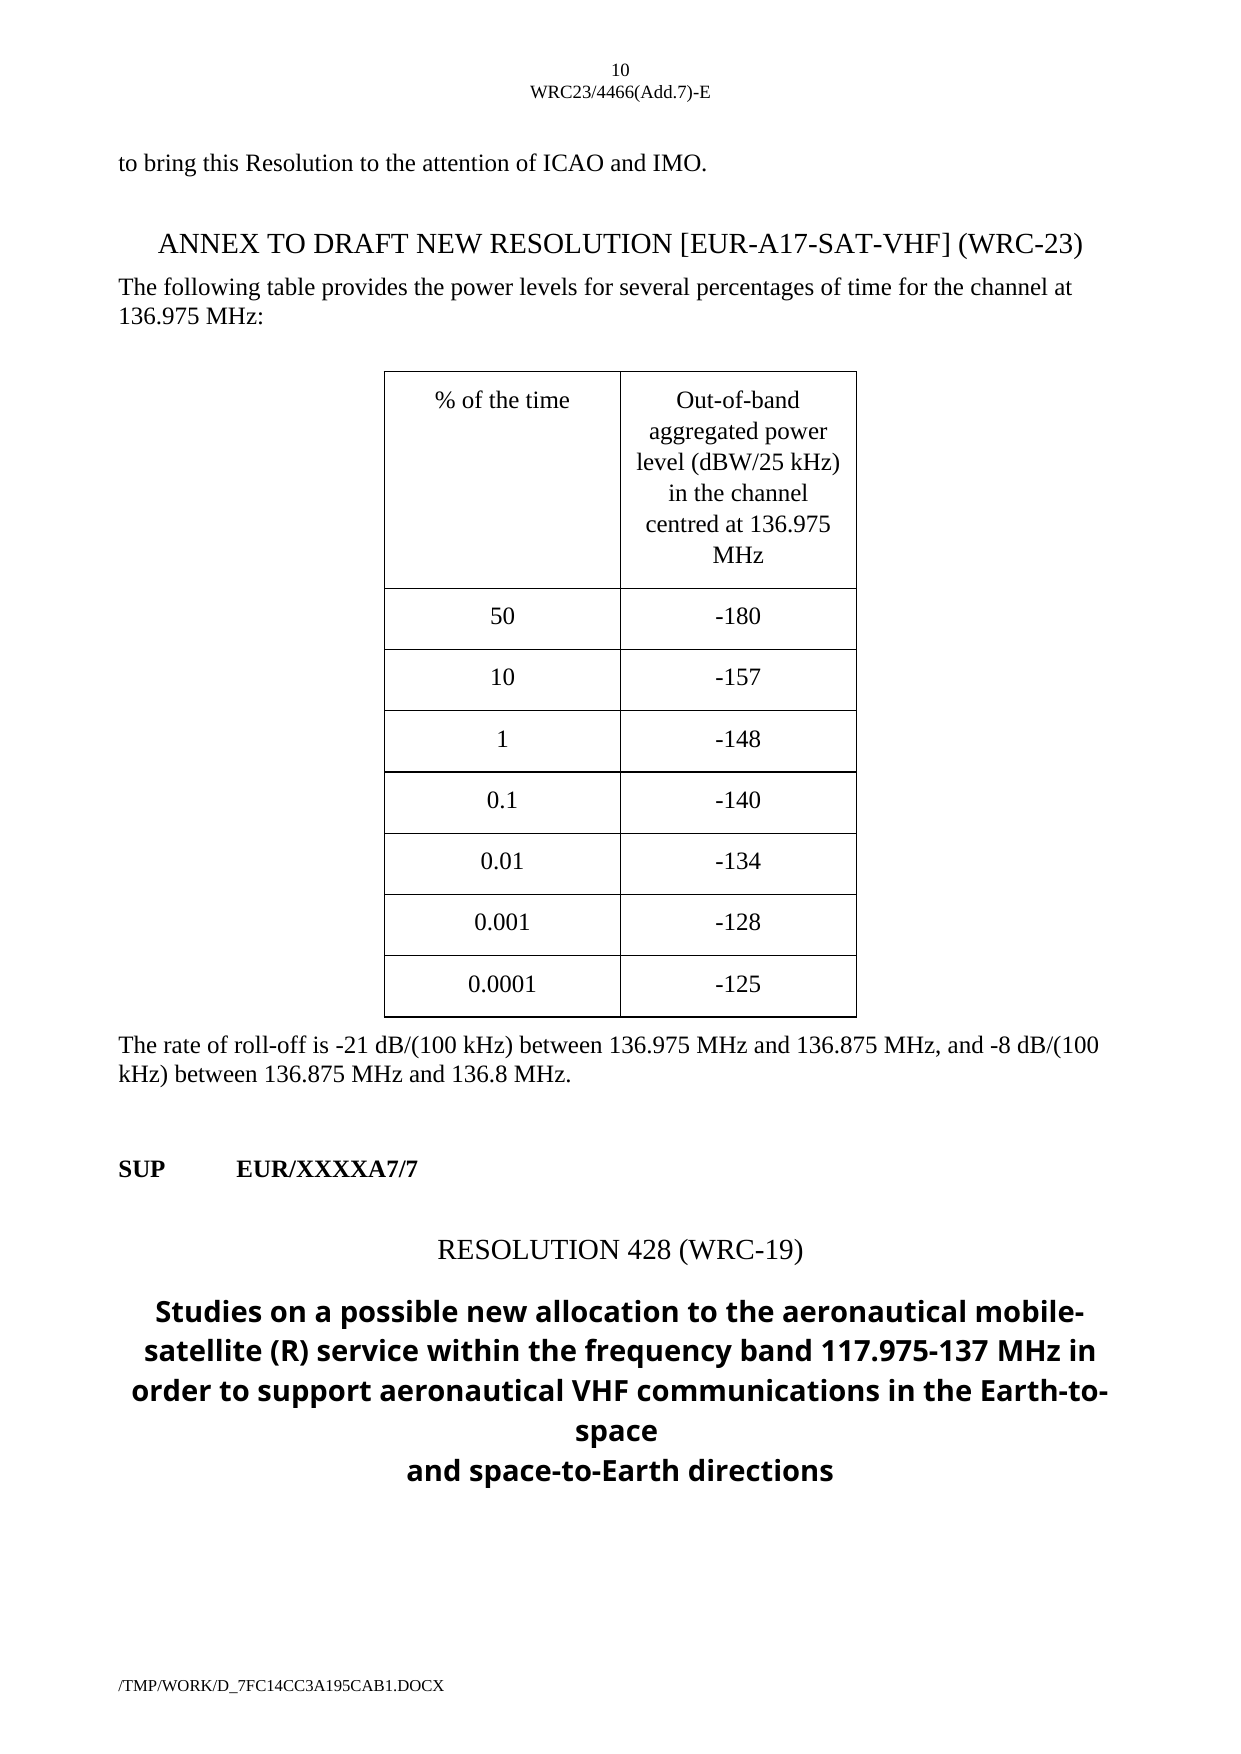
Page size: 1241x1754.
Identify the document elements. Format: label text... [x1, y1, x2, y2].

title Studies on a possible new allocation to the aeronautical mobile-satellite (R) service within the frequency band 117.975-137 MHz in order to support aeronautical VHF communications in the Earth-to-space and space-to-Earth directions [118, 1291, 1122, 1489]
table_cell 0.001 [385, 895, 620, 955]
text SUP EUR/XXXXA7/7 [118, 1154, 1122, 1182]
table_header % of the time [385, 372, 620, 588]
table_cell -134 [621, 834, 856, 894]
table_cell 0.1 [385, 773, 620, 833]
table_cell -128 [621, 895, 856, 955]
text RESOLUTION 428 (WRC-19) [118, 1232, 1122, 1266]
table_header Out-of-band aggregated power level (dBW/25 kHz) in the channel centred at 136.975 MHz [621, 372, 856, 588]
table_cell -148 [621, 711, 856, 771]
table_cell -125 [621, 956, 856, 1016]
table_cell 0.01 [385, 834, 620, 894]
table_cell 50 [385, 589, 620, 649]
text ANNEX to Draft New Resolution [EUR-A17-SAT-VHF] (WRC-23) [118, 226, 1122, 260]
text The following table provides the power levels for several percentages of time for the channel at 136.975 MHz: [118, 272, 1122, 330]
table_cell 0.0001 [385, 956, 620, 1016]
title to bring this Resolution to the attention of ICAO and IMO. [118, 148, 1122, 176]
table_cell -140 [621, 773, 856, 833]
table_cell 1 [385, 711, 620, 771]
table_cell -157 [621, 650, 856, 710]
table_cell 10 [385, 650, 620, 710]
text The rate of roll-off is -21 dB/(100 kHz) between 136.975 MHz and 136.875 MHz, and -8 dB/(100 kHz) between 136.875 MHz and 136.8 MHz. [118, 1030, 1122, 1087]
table_cell -180 [621, 589, 856, 649]
